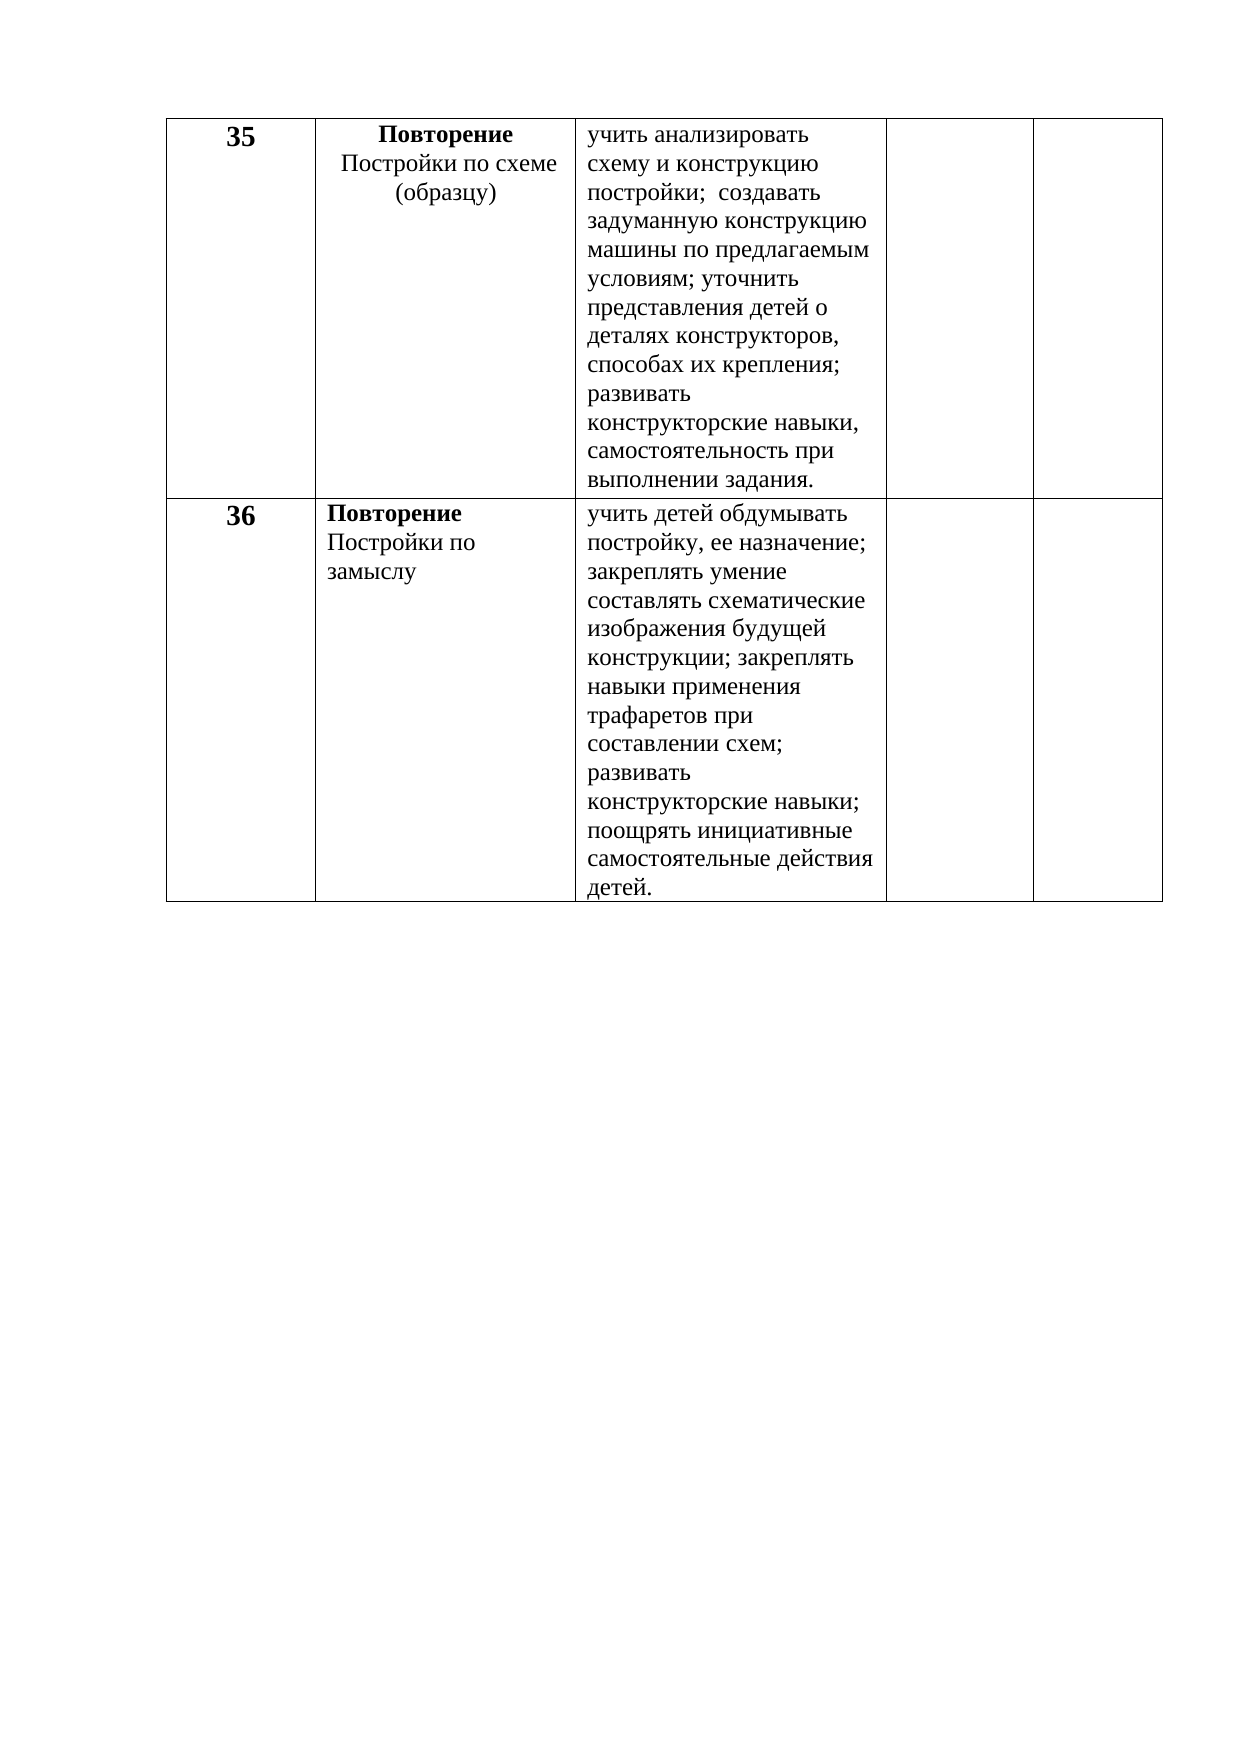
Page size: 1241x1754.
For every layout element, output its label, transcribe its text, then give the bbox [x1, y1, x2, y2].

table_cell учить детей обдумывать постройку, ее назначение; закреплять умение составлять схематические изображения будущей конструкции; закреплять навыки применения трафаретов при составлении схем; развивать конструкторские навыки; поощрять инициативные самостоятельные действия детей. [576, 499, 886, 901]
table_cell учить анализировать схему и конструкцию постройки; создавать задуманную конструкцию машины по предлагаемым условиям; уточнить представления детей о деталях конструкторов, способах их крепления; развивать конструкторские навыки, самостоятельность при выполнении задания. [576, 119, 886, 497]
table_cell [1034, 119, 1162, 497]
table_cell [887, 119, 1033, 497]
table_cell [1034, 499, 1162, 901]
table_cell Повторение Постройки по схеме (образцу) [316, 119, 575, 497]
table_cell [887, 499, 1033, 901]
table_cell 35 [167, 119, 315, 497]
table_cell 36 [167, 499, 315, 901]
table_cell Повторение Постройки по замыслу [316, 499, 575, 901]
